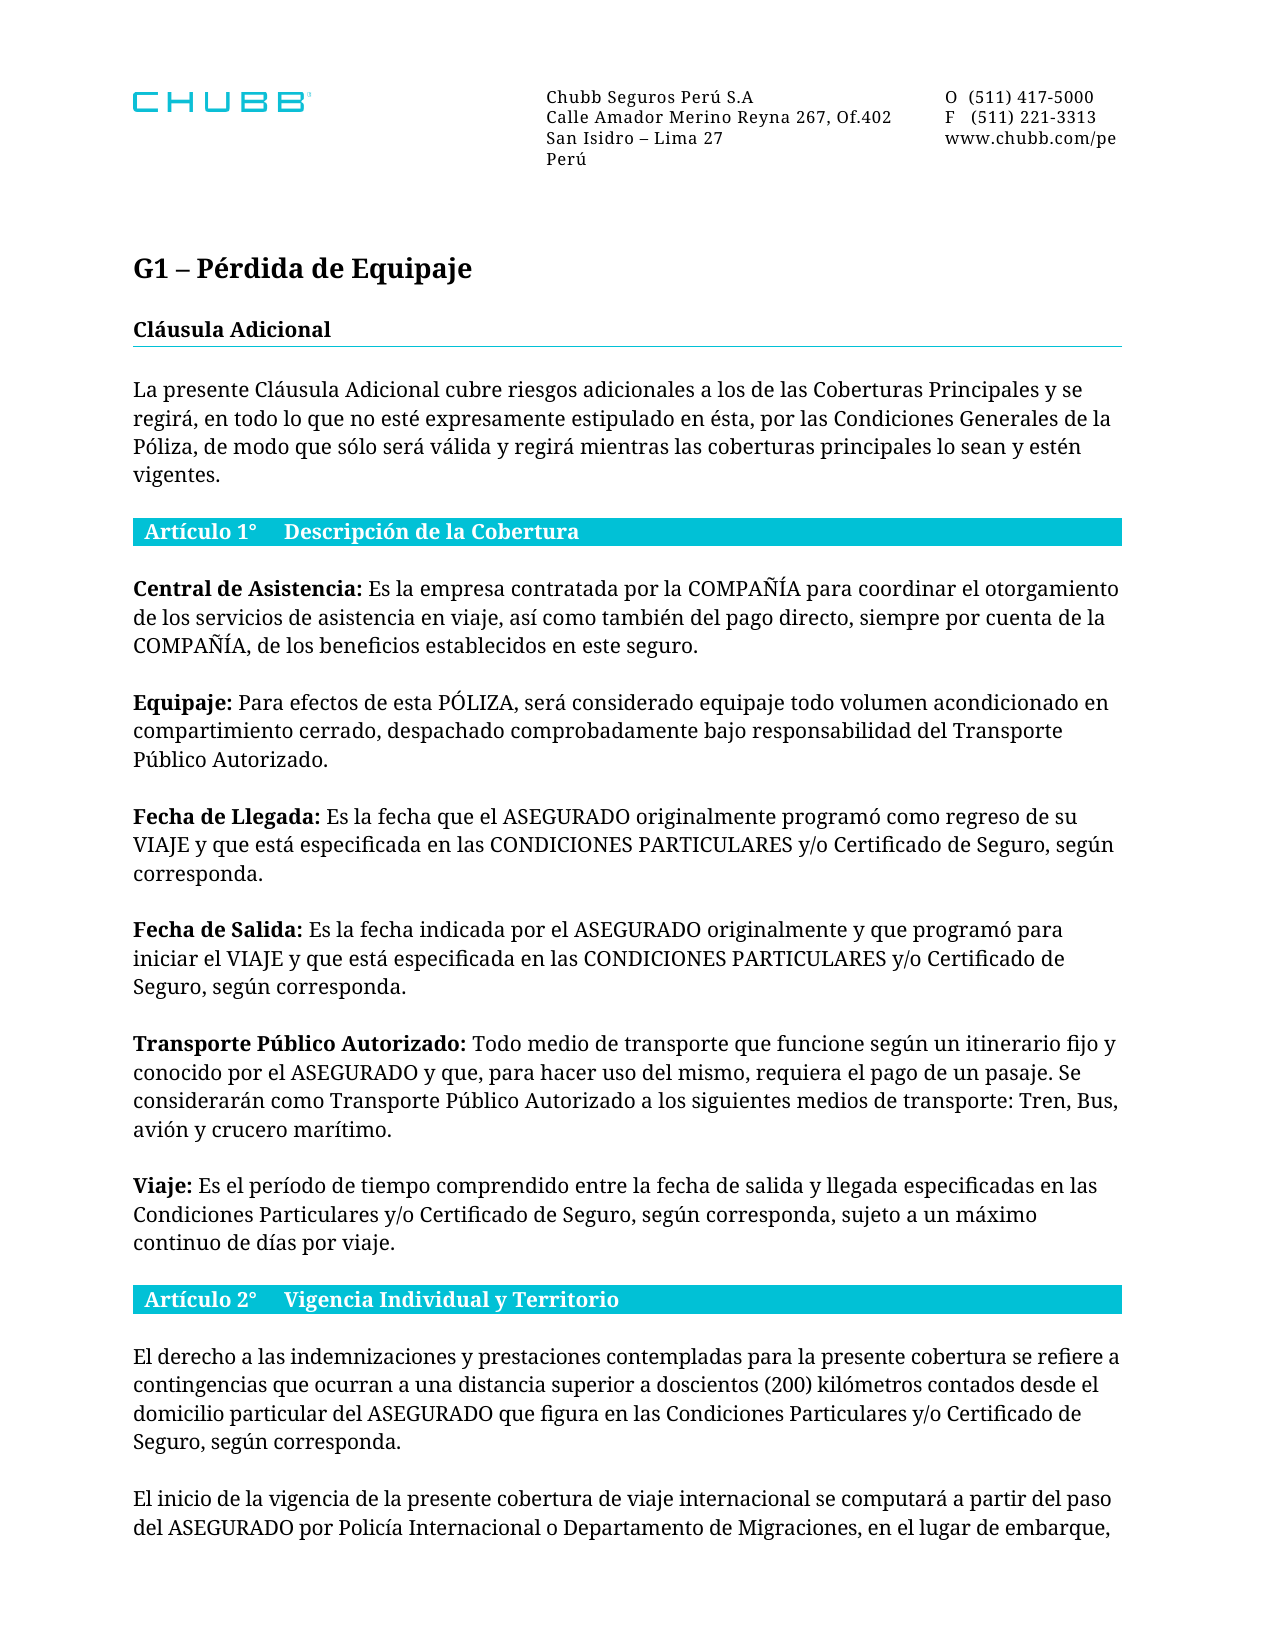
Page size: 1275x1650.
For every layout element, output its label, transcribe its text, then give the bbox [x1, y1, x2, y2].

text Equipaje: Para efectos de esta PÓLIZA, será considerado equipaje todo volumen acondicionado en compartimiento cerrado, despachado comprobadamente bajo responsabilidad del Transporte Público Autorizado. [133, 688, 1122, 773]
text La presente Cláusula Adicional cubre riesgos adicionales a los de las Coberturas Principales y se regirá, en todo lo que no esté expresamente estipulado en ésta, por las Condiciones Generales de la Póliza, de modo que sólo será válida y regirá mientras las coberturas principales lo sean y estén vigentes. [133, 375, 1122, 489]
text Central de Asistencia: Es la empresa contratada por la COMPAÑÍA para coordinar el otorgamiento de los servicios de asistencia en viaje, así como también del pago directo, siempre por cuenta de la COMPAÑÍA, de los beneficios establecidos en este seguro. [133, 574, 1122, 660]
table_header Artículo 1° Descripción de la Cobertura [133, 518, 1122, 546]
text Viaje: Es el período de tiempo comprendido entre la fecha de salida y llegada especificadas en las Condiciones Particulares y/o Certificado de Seguro, según corresponda, sujeto a un máximo continuo de días por viaje. [133, 1172, 1122, 1257]
text Transporte Público Autorizado: Todo medio de transporte que funcione según un itinerario fijo y conocido por el ASEGURADO y que, para hacer uso del mismo, requiera el pago de un pasaje. Se considerarán como Transporte Público Autorizado a los siguientes medios de transporte: Tren, Bus, avión y crucero marítimo. [133, 1029, 1122, 1143]
table_header Chubb Seguros Perú S.A Calle Amador Merino Reyna 267, Of.402 San Isidro – Lima 27 Perú [546, 86, 930, 203]
table_header Artículo 2° Vigencia Individual y Territorio [133, 1285, 1122, 1314]
text G1 – Pérdida de Equipaje [133, 250, 1122, 287]
text Cláusula Adicional [133, 315, 1122, 346]
text Fecha de Llegada: Es la fecha que el ASEGURADO originalmente programó como regreso de su VIAJE y que está especificada en las CONDICIONES PARTICULARES y/o Certificado de Seguro, según corresponda. [133, 802, 1122, 887]
picture [133, 92, 312, 112]
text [133, 1484, 1122, 1541]
table_header O (511) 417-5000 F (511) 221-3313 www.chubb.com/pe [930, 86, 1137, 203]
text Fecha de Salida: Es la fecha indicada por el ASEGURADO originalmente y que programó para iniciar el VIAJE y que está especificada en las CONDICIONES PARTICULARES y/o Certificado de Seguro, según corresponda. [133, 916, 1122, 1001]
text El derecho a las indemnizaciones y prestaciones contempladas para la presente cobertura se refiere a contingencias que ocurran a una distancia superior a doscientos (200) kilómetros contados desde el domicilio particular del ASEGURADO que figura en las Condiciones Particulares y/o Certificado de Seguro, según corresponda. [133, 1342, 1122, 1456]
